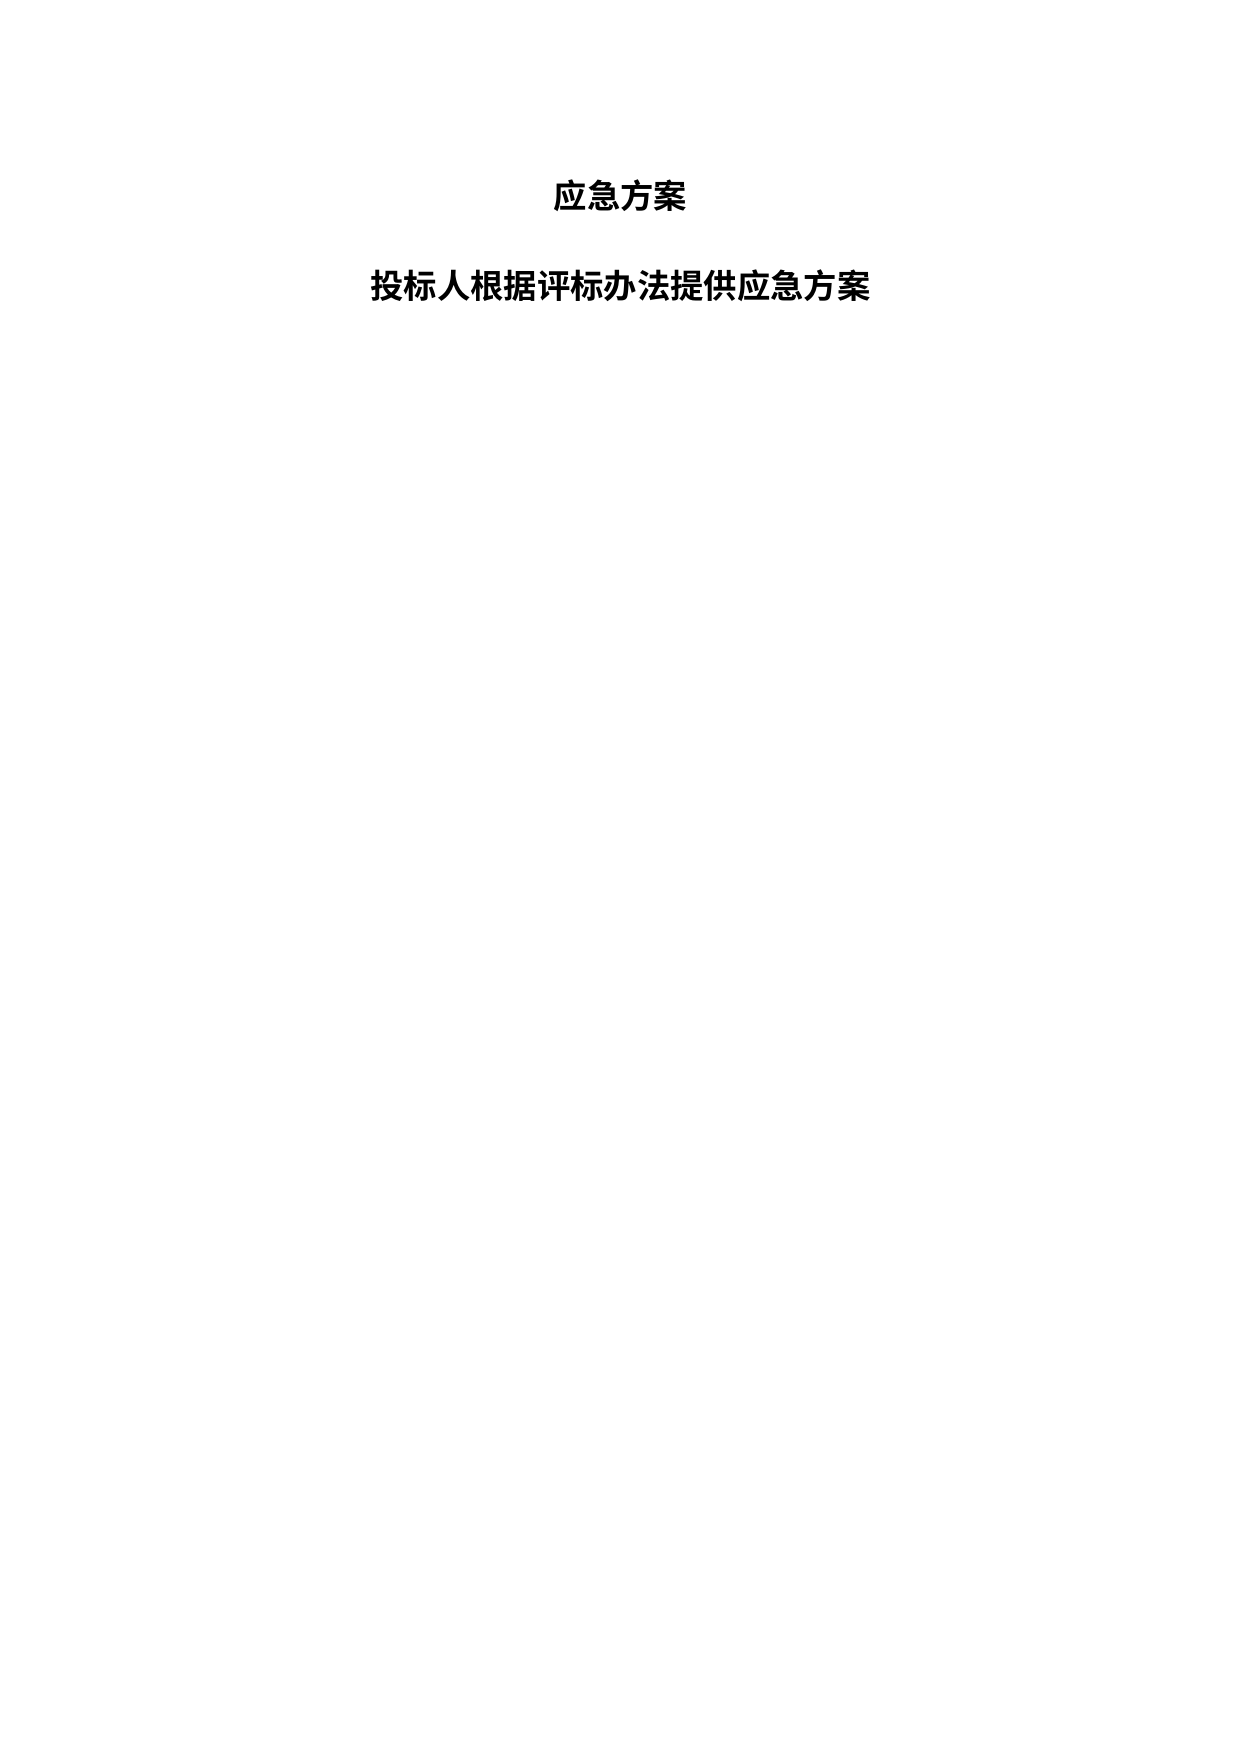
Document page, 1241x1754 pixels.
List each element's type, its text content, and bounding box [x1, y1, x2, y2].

text 应急方案 [187, 162, 1053, 227]
text 投标人根据评标办法提供应急方案 [187, 251, 1053, 316]
